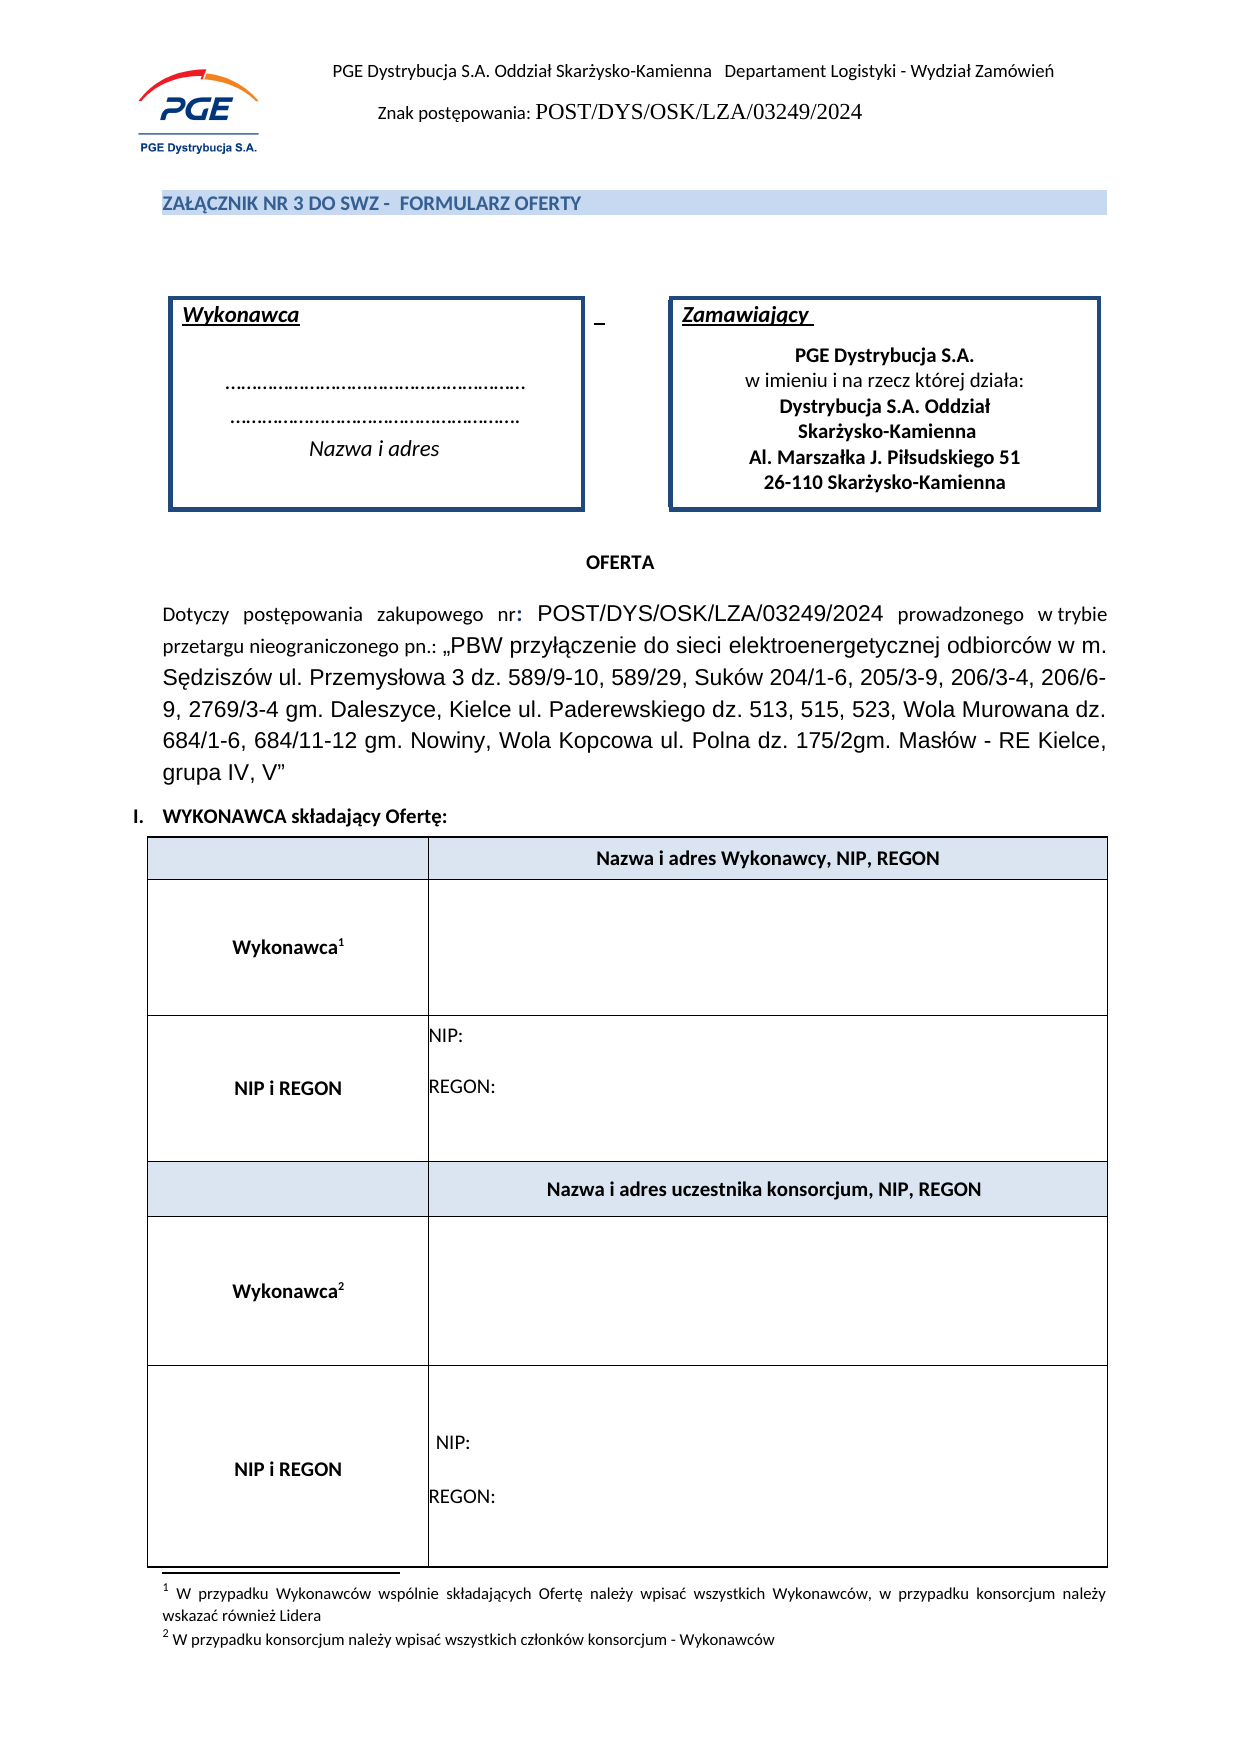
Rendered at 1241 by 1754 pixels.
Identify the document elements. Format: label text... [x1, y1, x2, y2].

table_header Wykonawca ………………………………………………… ………………………………………………. Nazwa i adres [173, 300, 581, 507]
picture [136, 67, 260, 156]
table_cell [148, 1162, 428, 1216]
table_cell [429, 880, 1107, 1014]
table_header [148, 838, 428, 879]
list WYKONAWCA składający Ofertę: [133, 803, 1107, 828]
table_cell Wykonawca [148, 880, 428, 1014]
table_header Zamawiający PGE Dystrybucja S.A. w imieniu i na rzecz której działa: Dystrybucja S.A. Oddział Skarżysko-Kamienna Al. Marszałka J. Piłsudskiego 51 26-110 Skarżysko-Kamienna [673, 300, 1097, 507]
text Dotyczy postępowania zakupowego nr: prowadzonego w trybie przetargu nieograniczonego pn.: [162, 599, 1107, 785]
table_cell NIP i REGON [148, 1016, 428, 1161]
table_cell Wykonawca [148, 1217, 428, 1365]
table_cell Nazwa i adres uczestnika konsorcjum, NIP, REGON [429, 1162, 1107, 1216]
table_header Nazwa i adres Wykonawcy, NIP, REGON [429, 838, 1107, 879]
table_cell NIP i REGON [148, 1366, 428, 1566]
table_header [585, 296, 669, 507]
table_cell [429, 1217, 1107, 1365]
table_cell NIP: REGON: [429, 1016, 1107, 1161]
text OFERTA [133, 549, 1107, 574]
subtitle ZAŁĄCZNIK NR 3 DO SWZ - FORMULARZ OFERTY [162, 190, 1107, 215]
table_cell NIP: REGON: [429, 1366, 1107, 1566]
